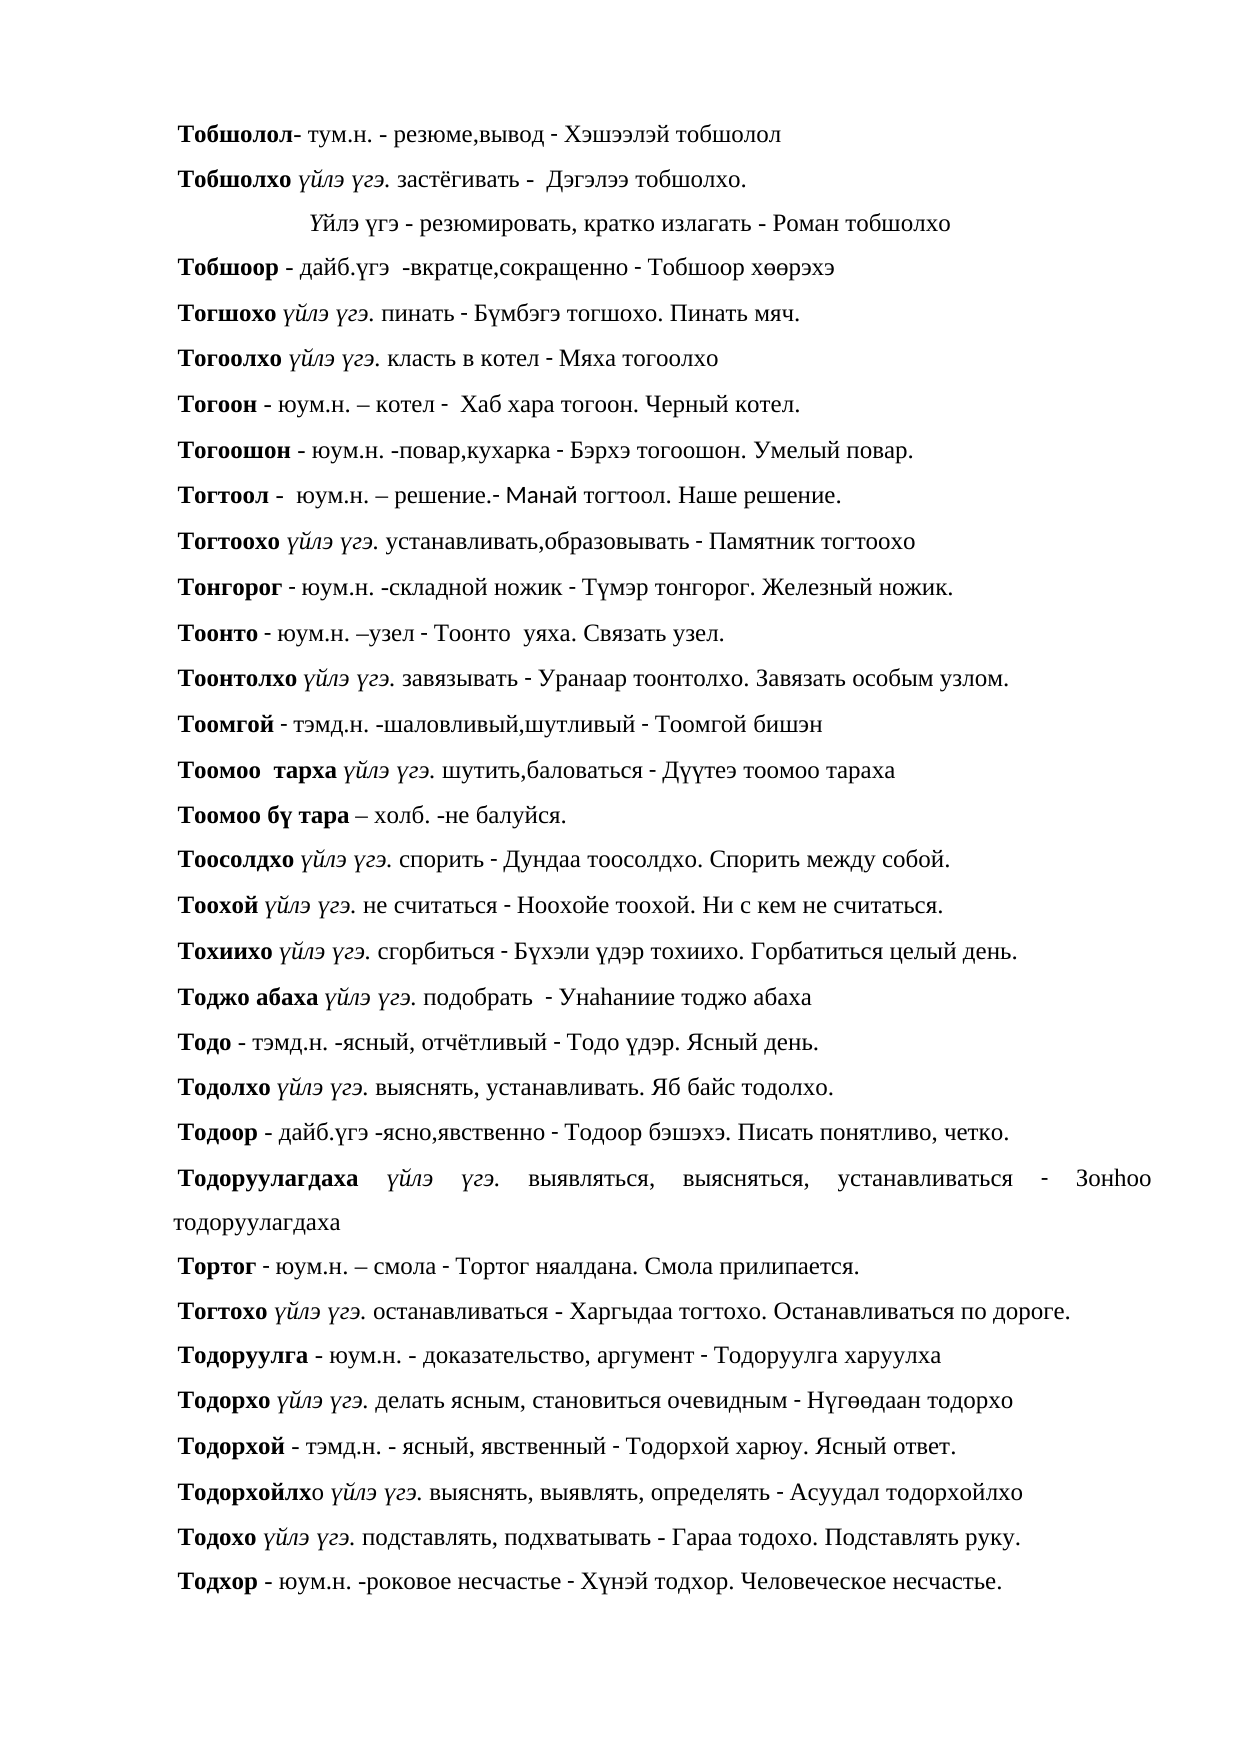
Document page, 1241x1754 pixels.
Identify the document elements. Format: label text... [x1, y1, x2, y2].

text Тоомгой - тэмд.н. -шаловливый,шутливый - Тоомгой бишэн [177, 708, 1152, 739]
text Тодорхой - тэмд.н. - ясный, явственный - Тодорхой харюу. Ясный ответ. [173, 1430, 1152, 1461]
text Тонгорог - юум.н. -складной ножик - Түмэр тонгорог. Железный ножик. [177, 571, 1152, 602]
text Тодоор - дайб.үгэ -ясно,явственно - Тодоор бэшэхэ. Писать понятливо, четко. [173, 1116, 1152, 1147]
text Тогтоохо үйлэ үгэ. устанавливать,образовывать - Памятник тогтоохо [177, 525, 1152, 556]
text Тодохо үйлэ үгэ. подставлять, подхватывать - Гараа тодохо. Подставлять руку. [173, 1522, 1152, 1551]
text Тодоруулга - юум.н. - доказательство, аргумент - Тодоруулга харуулха [173, 1339, 1152, 1369]
text Тобшолол- тум.н. - резюме,вывод - Хэшээлэй тобшолол [177, 118, 1152, 149]
text Тогтохо үйлэ үгэ. останавливаться - Харгыдаа тогтохо. Останавливаться по дороге. [173, 1296, 1152, 1324]
text Тогоошон - юум.н. -повар,кухарка - Бэрхэ тогоошон. Умелый повар. [177, 434, 1152, 464]
text Тогоон - юум.н. – котел - Хаб хара тогоон. Черный котел. [177, 388, 1152, 419]
text Тодоруулагдаха үйлэ үгэ. выявляться, выясняться, устанавливаться - Зонhоо тодоруулагдаха [173, 1162, 1152, 1236]
text Тодхор - юум.н. -роковое несчастье - Хүнэй тодхор. Человеческое несчастье. [173, 1565, 1152, 1595]
text Тодорхо үйлэ үгэ. делать ясным, становиться очевидным - Нүгөөдаан тодорхо [173, 1384, 1152, 1415]
text Тогоолхо үйлэ үгэ. класть в котел - Мяха тогоолхо [177, 342, 1152, 373]
text Тортог - юум.н. – смола - Тортог няалдана. Смола прилипается. [173, 1250, 1152, 1281]
text Тобшоор - дайб.үгэ -вкратце,сокращенно - Тобшоор хөөрэхэ [177, 251, 1152, 281]
text Тодорхойлхо үйлэ үгэ. выяснять, выявлять, определять - Асуудал тодорхойлхо [173, 1476, 1152, 1507]
text Тодо - тэмд.н. -ясный, отчётливый - Тодо үдэр. Ясный день. [173, 1027, 1152, 1057]
text Тобшолхо үйлэ үгэ. застёгивать - Дэгэлээ тобшолхо. [177, 164, 1152, 193]
text Тоомоо бү тара – холб. -не балуйся. [177, 800, 1152, 828]
text Тоонтолхо үйлэ үгэ. завязывать - Уранаар тоонтолхо. Завязать особым узлом. [177, 662, 1152, 693]
text Тогтоол - юум.н. – решение.- Манай тогтоол. Наше решение. [177, 479, 1152, 510]
text Тоохой үйлэ үгэ. не считаться - Ноохойе тоохой. Ни с кем не считаться. [173, 889, 1152, 920]
text Тоосолдхо үйлэ үгэ. спорить - Дундаа тоосолдхо. Спорить между собой. [177, 844, 1152, 874]
text Тоомоо тарха үйлэ үгэ. шутить,баловаться - Дүүтеэ тоомоо тараха [177, 754, 1152, 784]
text Тоджо абаха үйлэ үгэ. подобрать - Унаhаниие тоджо абаха [173, 981, 1152, 1011]
text Тоонто - юум.н. –узел - Тоонто уяха. Связать узел. [177, 617, 1152, 647]
text Тогшохо үйлэ үгэ. пинать - Бүмбэгэ тогшохо. Пинать мяч. [177, 297, 1152, 327]
text Үйлэ үгэ - резюмировать, кратко излагать - Роман тобшолхо [177, 208, 1152, 237]
text Тохиихо үйлэ үгэ. сгорбиться - Бүхэли үдэр тохиихо. Горбатиться целый день. [173, 935, 1152, 966]
text Тодолхо үйлэ үгэ. выяснять, устанавливать. Яб байс тодолхо. [173, 1072, 1152, 1101]
